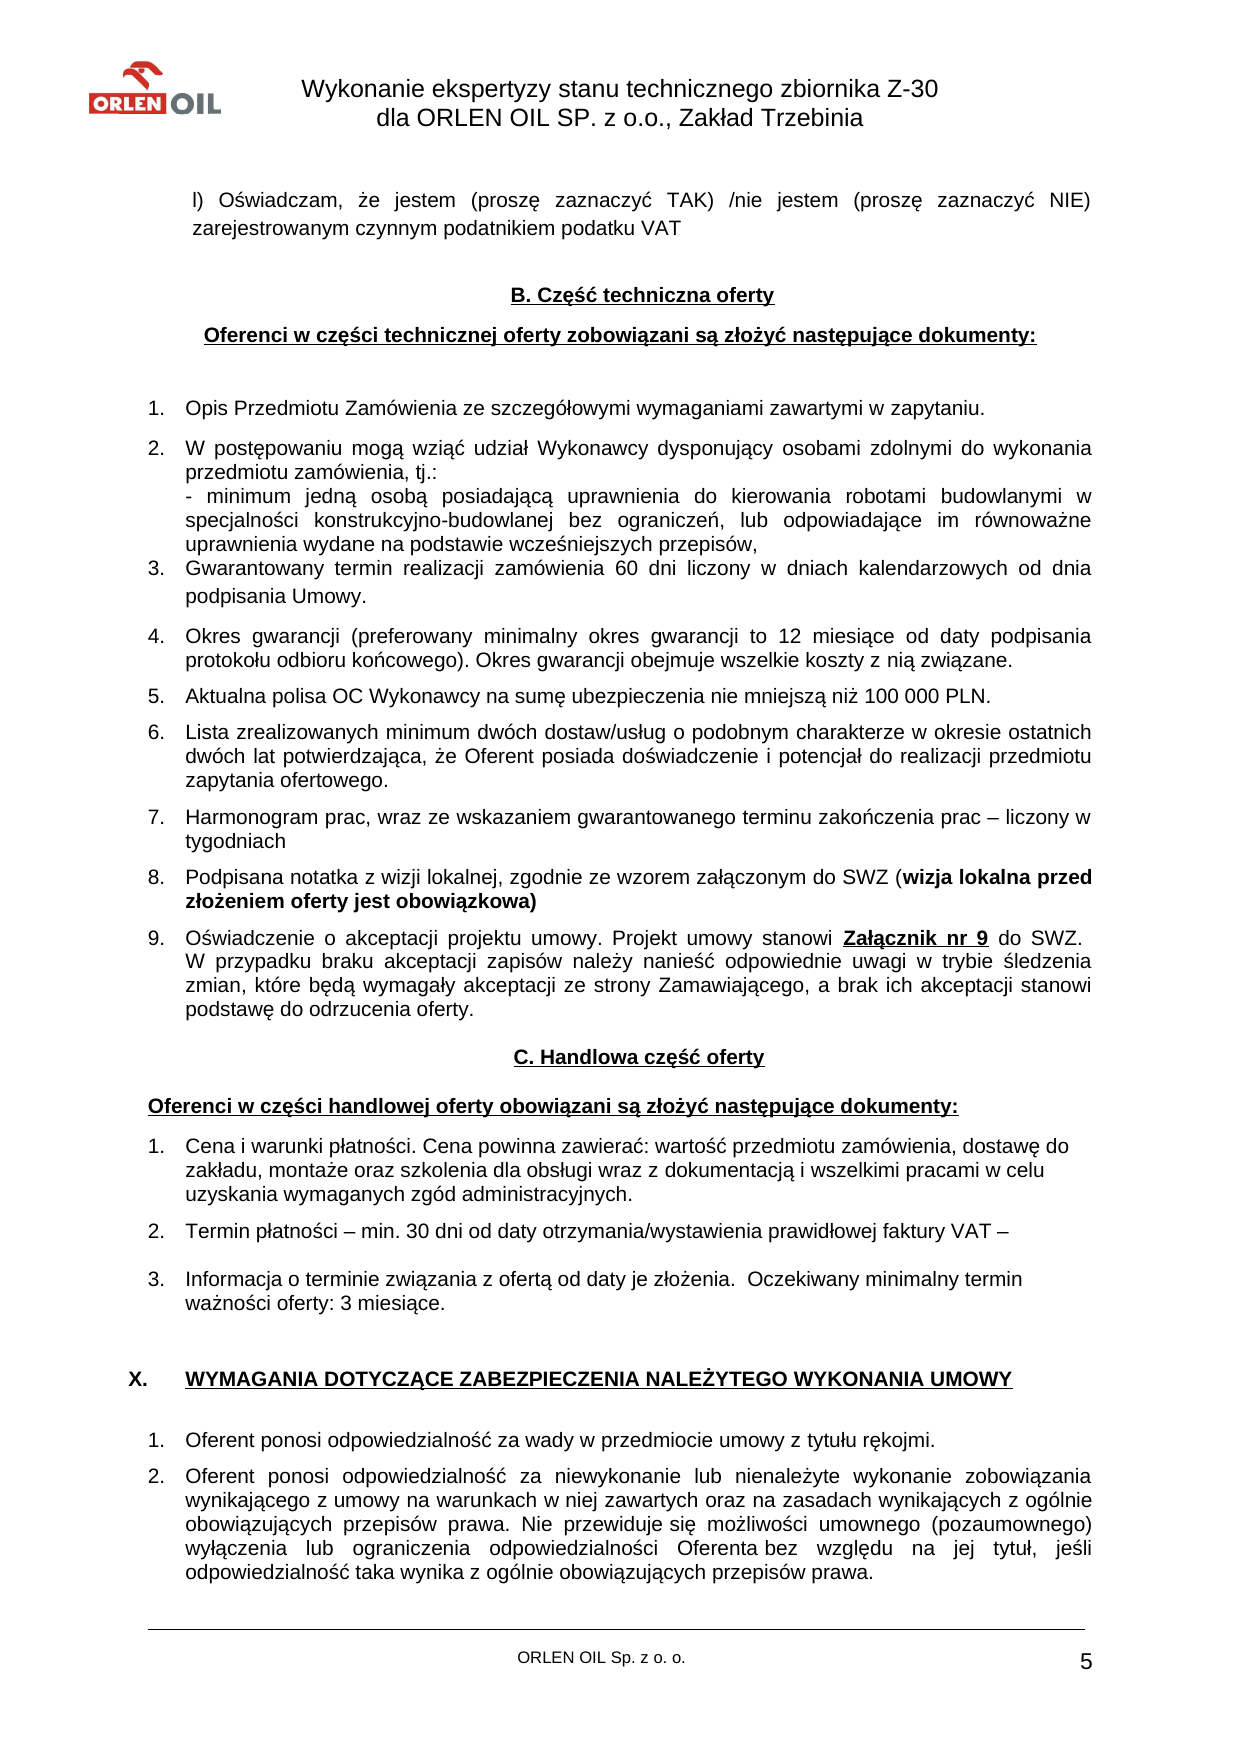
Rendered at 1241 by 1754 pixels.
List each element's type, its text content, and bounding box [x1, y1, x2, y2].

text C. Handlowa część oferty [185, 1045, 1092, 1069]
text B. Część techniczna oferty [192, 283, 1092, 307]
list Oferent ponosi odpowiedzialność za wady w przedmiocie umowy z tytułu rękojmi. [148, 1427, 1092, 1451]
list Oferent ponosi odpowiedzialność za niewykonanie lub nienależyte wykonanie zobowiązania wynikającego z umowy na warunkach w niej zawartych oraz na zasadach wynikających z ogólnie obowiązujących przepisów prawa. Nie przewiduje się możliwości umownego (pozaumownego) wyłączenia lub ograniczenia odpowiedzialności Oferenta bez względu na jej tytuł, jeśli odpowiedzialność taka wynika z ogólnie obowiązujących przepisów prawa. [148, 1464, 1092, 1584]
list Podpisana notatka z wizji lokalnej, zgodnie ze wzorem załączonym do SWZ (wizja lokalna przed złożeniem oferty jest obowiązkowa) [148, 865, 1092, 913]
list Aktualna polisa OC Wykonawcy na sumę ubezpieczenia nie mniejszą niż 100 000 PLN. [148, 684, 1092, 708]
list Oświadczenie o akceptacji projektu umowy. Projekt umowy stanowi Załącznik nr 9 do SWZ. W przypadku braku akceptacji zapisów należy nanieść odpowiednie uwagi w trybie śledzenia zmian, które będą wymagały akceptacji ze strony Zamawiającego, a brak ich akceptacji stanowi podstawę do odrzucenia oferty. [148, 925, 1092, 1021]
list Informacja o terminie związania z ofertą od daty je złożenia. Oczekiwany minimalny termin ważności oferty: 3 miesiące. [148, 1266, 1092, 1314]
list Harmonogram prac, wraz ze wskazaniem gwarantowanego terminu zakończenia prac – liczony w tygodniach [148, 804, 1092, 852]
list Termin płatności – min. 30 dni od daty otrzymania/wystawienia prawidłowej faktury VAT – [148, 1218, 1092, 1242]
list Okres gwarancji (preferowany minimalny okres gwarancji to 12 miesiące od daty podpisania protokołu odbioru końcowego). Okres gwarancji obejmuje wszelkie koszty z nią związane. [148, 623, 1092, 671]
list W postępowaniu mogą wziąć udział Wykonawcy dysponujący osobami zdolnymi do wykonania przedmiotu zamówienia, tj.: [148, 436, 1092, 484]
text Oferenci w części technicznej oferty zobowiązani są złożyć następujące dokumenty: [148, 323, 1092, 347]
text l) Oświadczam, że jestem (proszę zaznaczyć TAK) /nie jestem (proszę zaznaczyć NIE) zarejestrowanym czynnym podatnikiem podatku VAT [192, 188, 1092, 240]
list Opis Przedmiotu Zamówienia ze szczegółowymi wymaganiami zawartymi w zapytaniu. [148, 396, 1092, 420]
text Oferenci w części handlowej oferty obowiązani są złożyć następujące dokumenty: [148, 1094, 1092, 1118]
list Lista zrealizowanych minimum dwóch dostaw/usług o podobnym charakterze w okresie ostatnich dwóch lat potwierdzająca, że Oferent posiada doświadczenie i potencjał do realizacji przedmiotu zapytania ofertowego. [148, 720, 1092, 792]
list Cena i warunki płatności. Cena powinna zawierać: wartość przedmiotu zamówienia, dostawę do zakładu, montaże oraz szkolenia dla obsługi wraz z dokumentacją i wszelkimi pracami w celu uzyskania wymaganych zgód administracyjnych. [148, 1134, 1092, 1206]
list - minimum jedną osobą posiadającą uprawnienia do kierowania robotami budowlanymi w specjalności konstrukcyjno-budowlanej bez ograniczeń, lub odpowiadające im równoważne uprawnienia wydane na podstawie wcześniejszych przepisów, [185, 484, 1092, 556]
list WYMAGANIA DOTYCZĄCE ZABEZPIECZENIA NALEŻYTEGO WYKONANIA UMOWY [148, 1367, 1092, 1391]
list Gwarantowany termin realizacji zamówienia 60 dni liczony w dniach kalendarzowych od dnia podpisania Umowy. [148, 556, 1092, 607]
